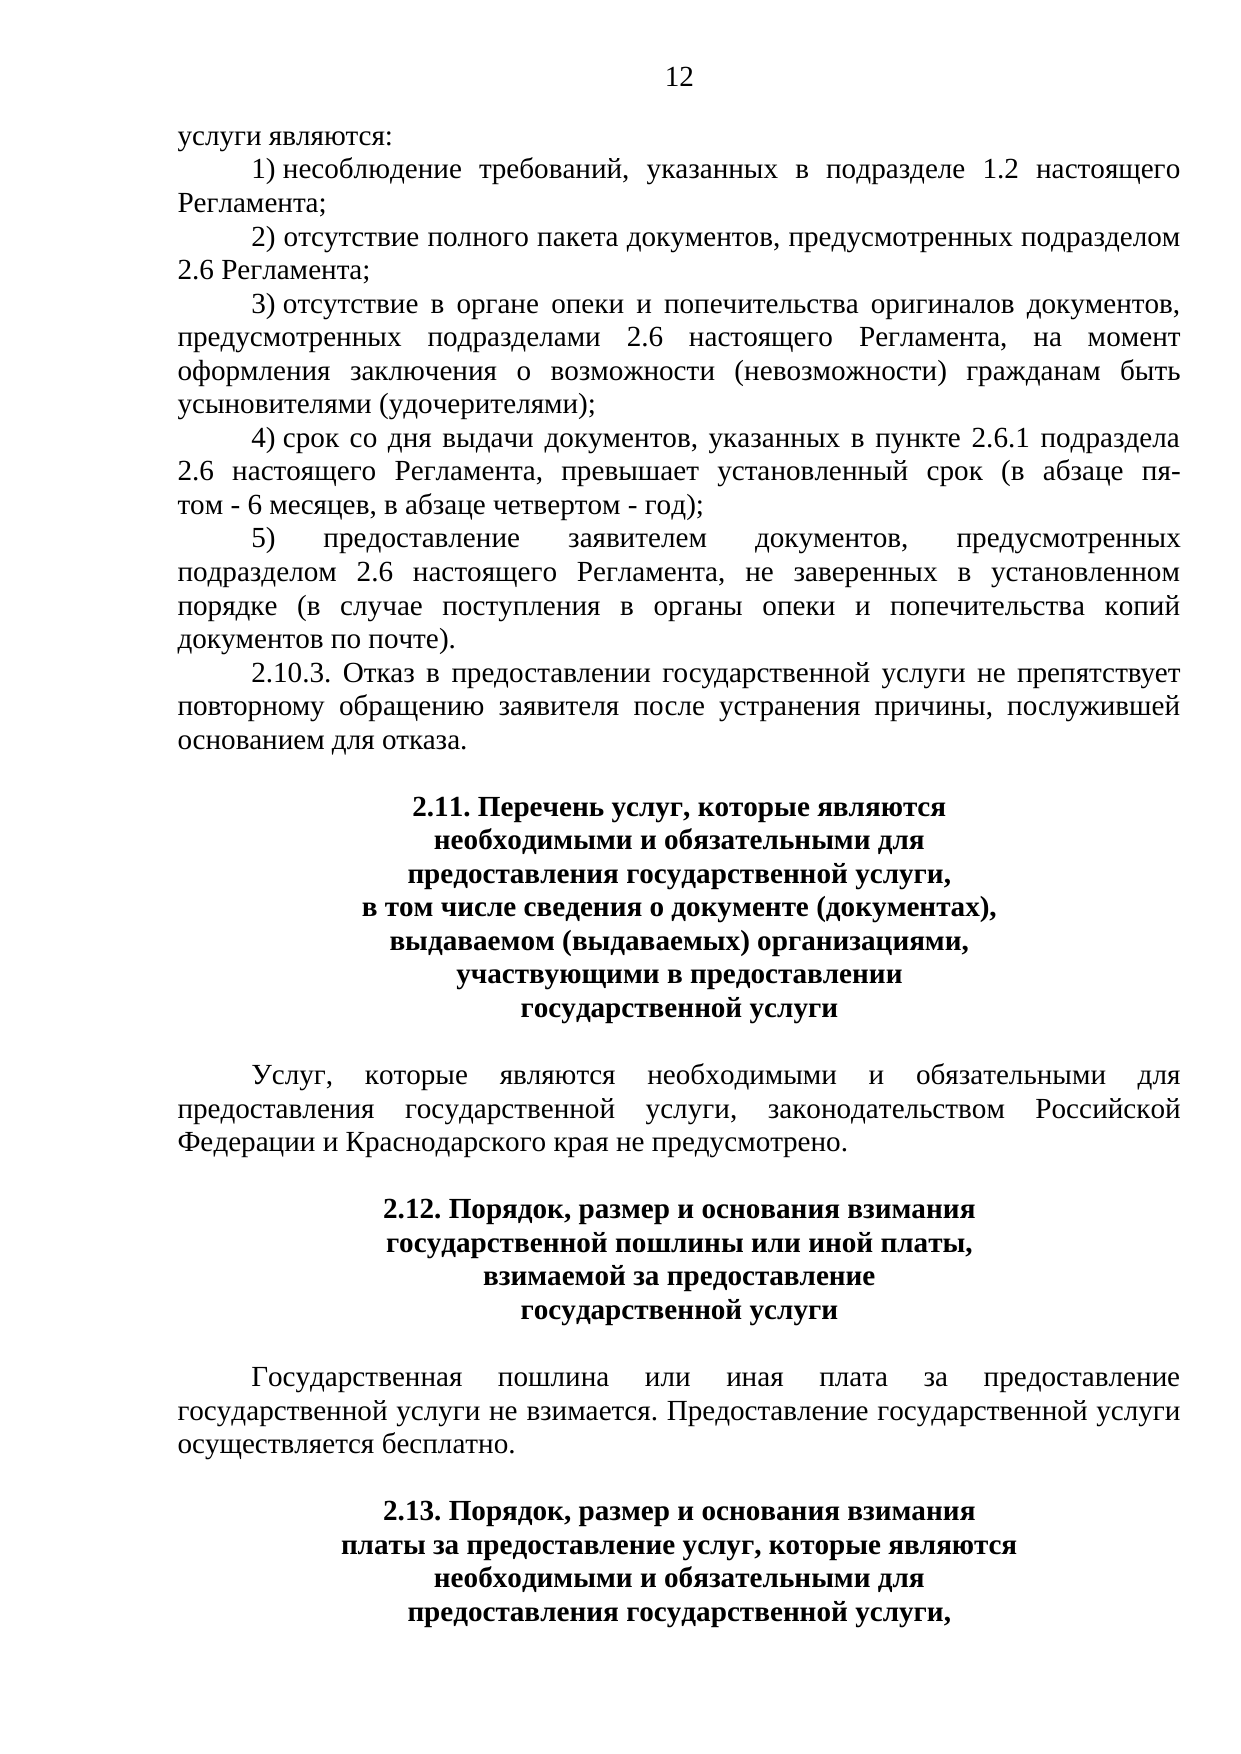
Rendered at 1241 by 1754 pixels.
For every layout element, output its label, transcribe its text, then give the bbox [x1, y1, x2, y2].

text 3) отсутствие в органе опеки и попечительства оригиналов документов, предусмотренных подразделами 2.6 настоящего Регламента, на момент оформления заключения о возможности (невозможности) гражданам быть усыновителями (удочерителями); [177, 286, 1181, 420]
text 1) несоблюдение требований, указанных в подразделе 1.2 настоящего Регламента; [177, 152, 1181, 219]
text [177, 118, 1181, 152]
text государственной услуги [177, 990, 1181, 1024]
text предоставления государственной услуги, [177, 1594, 1181, 1627]
text взимаемой за предоставление [177, 1258, 1181, 1292]
text Государственная пошлина или иная плата за предоставление государственной услуги не взимается. Предоставление государственной услуги осуществляется бесплатно. [177, 1359, 1181, 1460]
text выдаваемом (выдаваемых) организациями, [177, 923, 1181, 957]
text 5) предоставление заявителем документов, предусмотренных подразделом 2.6 настоящего Регламента, не заверенных в установленном порядке (в случае поступления в органы опеки и попечительства копий документов по почте). [177, 521, 1181, 655]
text Услуг, которые являются необходимыми и обязательными для предоставления государственной услуги, законодательством Российской Федерации и Краснодарского края не предусмотрено. [177, 1057, 1181, 1158]
text 2.10.3. Отказ в предоставлении государственной услуги не препятствует повторному обращению заявителя после устранения причины, послужившей основанием для отказа. [177, 655, 1181, 755]
text 2.13. Порядок, размер и основания взимания [177, 1493, 1181, 1527]
text необходимыми и обязательными для [177, 822, 1181, 856]
text 2.11. Перечень услуг, которые являются [177, 789, 1181, 822]
text платы за предоставление услуг, которые являются [177, 1527, 1181, 1560]
text государственной услуги [177, 1292, 1181, 1326]
text необходимыми и обязательными для [177, 1560, 1181, 1594]
text 2) отсутствие полного пакета документов, предусмотренных подразделом 2.6 Регламента; [177, 219, 1181, 286]
text участвующими в предоставлении [177, 957, 1181, 990]
text государственной пошлины или иной платы, [177, 1225, 1181, 1258]
text предоставления государственной услуги, [177, 856, 1181, 889]
text 2.12. Порядок, размер и основания взимания [177, 1191, 1181, 1225]
text в том числе сведения о документе (документах), [177, 889, 1181, 923]
text 4) срок со дня выдачи документов, указанных в пункте 2.6.1 подраздела 2.6 настоящего Регламента, превышает установленный срок (в абзаце пя- том - 6 месяцев, в абзаце четвертом - год); [177, 420, 1181, 521]
